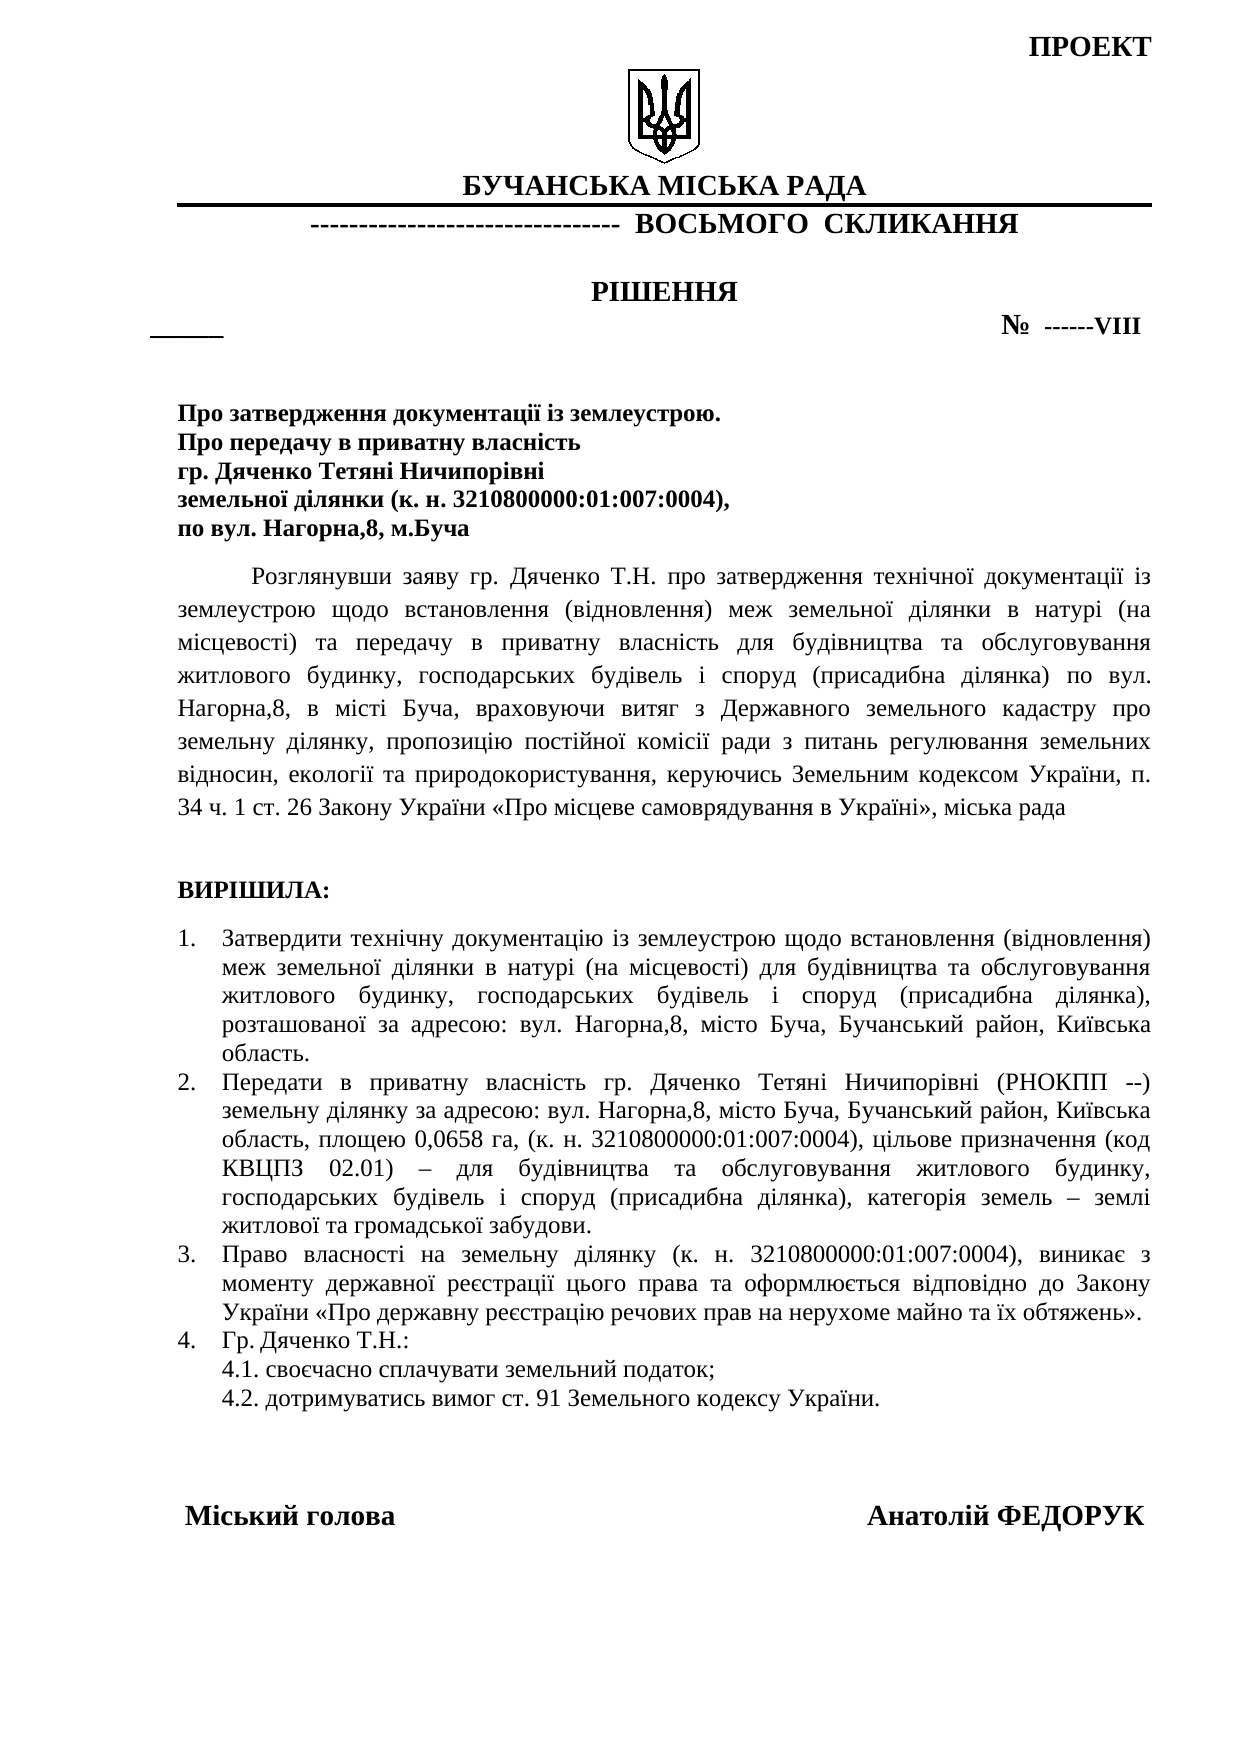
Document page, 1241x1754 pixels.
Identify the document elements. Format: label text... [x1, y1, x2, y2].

text ВИРІШИЛА: [177, 875, 1152, 904]
text гр. Дяченко Тетяні Ничипорівні [177, 456, 1152, 484]
text ПРОЕКТ [177, 29, 1152, 63]
text Про передачу в приватну власність [177, 427, 1152, 456]
text Міський голова Анатолій ФЕДОРУК [177, 1498, 1152, 1531]
text 4.1. своєчасно сплачувати земельний податок; [222, 1354, 1152, 1383]
text _____ № ------VIІІ [150, 307, 1152, 341]
text Про затвердження документації із землеустрою. [177, 398, 1152, 427]
list Затвердити технічну документацію із землеустрою щодо встановлення (відновлення) меж земельної ділянки в натурі (на місцевості) для будівництва та обслуговування житлового будинку, господарських будівель і споруд (присадибна ділянка), розташованої за адресою: вул. Нагорна,8, місто Буча, Бучанський район, Київська область. [177, 923, 1152, 1067]
list Передати в приватну власність гр. Дяченко Тетяні Ничипорівні (РНОКПП --) земельну ділянку за адресою: вул. Нагорна,8, місто Буча, Бучанський район, Київська область, площею 0,0658 га, (к. н. 3210800000:01:007:0004), цільове призначення (код КВЦПЗ 02.01) – для будівництва та обслуговування житлового будинку, господарських будівель і споруд (присадибна ділянка), категорія земель – землі житлової та громадської забудови. [177, 1067, 1152, 1239]
text РІШЕННЯ [177, 274, 1152, 307]
text Розглянувши заяву гр. Дяченко Т.Н. про затвердження технічної документації із землеустрою щодо встановлення (відновлення) меж земельної ділянки в натурі (на місцевості) та передачу в приватну власність для будівництва та обслуговування житлового будинку, господарських будівель і споруд (присадибна ділянка) по вул. Нагорна,8, в місті Буча, враховуючи витяг з Державного земельного кадастру про земельну ділянку, пропозицію постійної комісії ради з питань регулювання земельних відносин, екології та природокористування, керуючись Земельним кодексом України, п. 34 ч. 1 ст. 26 Закону України «Про місцеве самоврядування в Україні», міська рада [177, 561, 1152, 821]
text 4.2. дотримуватись вимог ст. 91 Земельного кодексу України. [222, 1383, 1152, 1412]
text 4. Гр. Дяченко Т.Н.: [177, 1325, 1152, 1354]
text земельної ділянки (к. н. 3210800000:01:007:0004), [177, 484, 1152, 513]
text по вул. Нагорна,8, м.Буча [177, 513, 1152, 542]
text БУЧАНСЬКА МІСЬКА РАДА [177, 168, 1152, 203]
text -------------------------------- ВОСЬМОГО СКЛИКАННЯ [177, 207, 1152, 240]
list Право власності на земельну ділянку (к. н. 3210800000:01:007:0004), виникає з моменту державної реєстрації цього права та оформлюється відповідно до Закону України «Про державну реєстрацію речових прав на нерухоме майно та їх обтяжень». [177, 1239, 1152, 1325]
